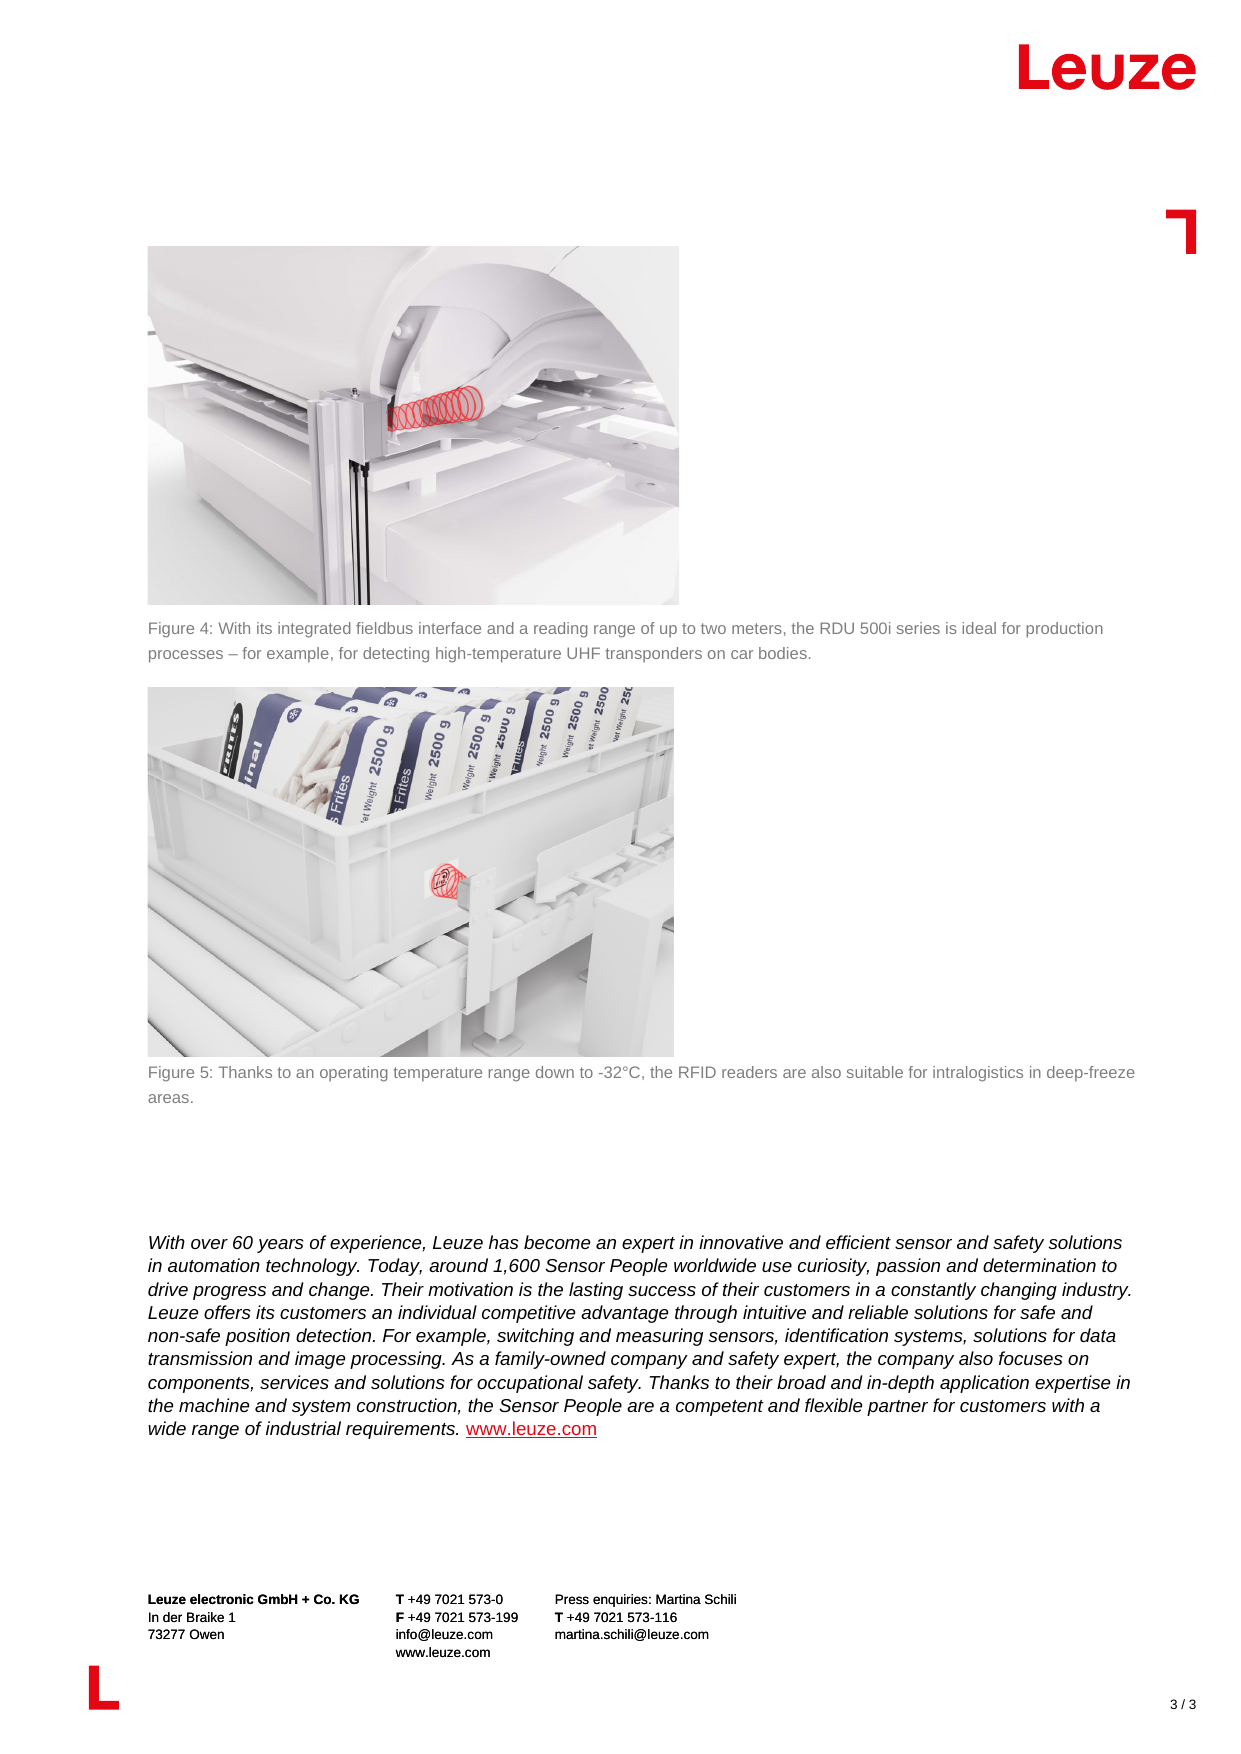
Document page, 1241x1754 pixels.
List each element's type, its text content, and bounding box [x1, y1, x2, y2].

text Figure 5: Thanks to an operating temperature range down to -32°C, the RFID readers are also suitable for intralogistics in deep-freeze areas. [148, 1057, 1137, 1107]
text Figure 4: With its integrated fieldbus interface and a reading range of up to two meters, the RDU 500i series is ideal for production processes – for example, for detecting high-temperature UHF transponders on car bodies. [148, 613, 1137, 663]
text With over 60 years of experience, Leuze has become an expert in innovative and efficient sensor and safety solutions in automation technology. Today, around 1,600 Sensor People worldwide use curiosity, passion and determination to drive progress and change. Their motivation is the lasting success of their customers in a constantly changing industry. Leuze offers its customers an individual competitive advantage through intuitive and reliable solutions for safe and non-safe position detection. For example, switching and measuring sensors, identification systems, solutions for data transmission and image processing. As a family-owned company and safety expert, the company also focuses on components, services and solutions for occupational safety. Thanks to their broad and in-depth application expertise in the machine and system construction, the Sensor People are a competent and flexible partner for customers with a wide range of industrial requirements. www.leuze.com [148, 1232, 1137, 1439]
picture [147, 246, 680, 605]
picture [147, 687, 674, 1057]
